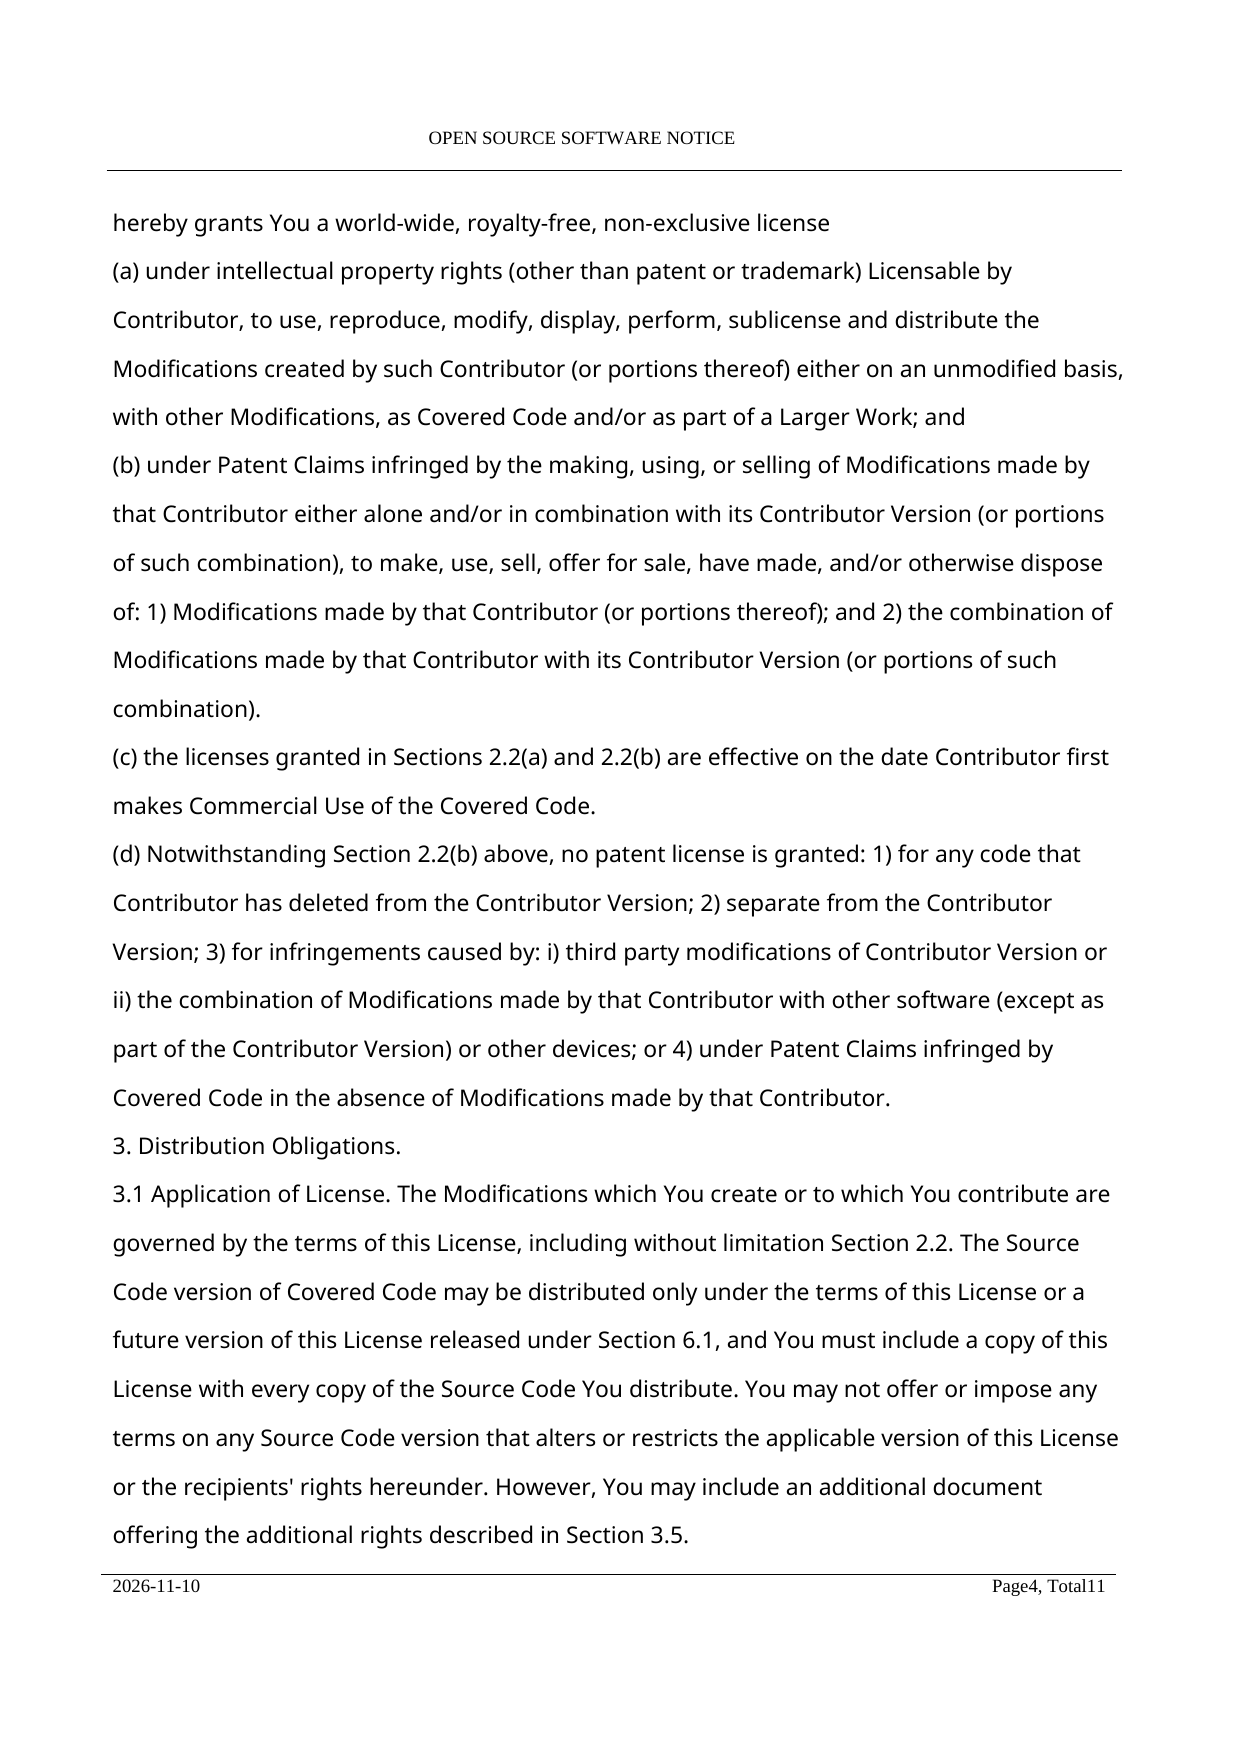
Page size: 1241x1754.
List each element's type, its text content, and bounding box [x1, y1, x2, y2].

text (d) Notwithstanding Section 2.2(b) above, no patent license is granted: 1) for any code that Contributor has deleted from the Contributor Version; 2) separate from the Contributor Version; 3) for infringements caused by: i) third party modifications of Contributor Version or ii) the combination of Modifications made by that Contributor with other software (except as part of the Contributor Version) or other devices; or 4) under Patent Claims infringed by Covered Code in the absence of Modifications made by that Contributor. [112, 838, 1128, 1114]
text (a) under intellectual property rights (other than patent or trademark) Licensable by Contributor, to use, reproduce, modify, display, perform, sublicense and distribute the Modifications created by such Contributor (or portions thereof) either on an unmodified basis, with other Modifications, as Covered Code and/or as part of a Larger Work; and [112, 254, 1128, 433]
text (c) the licenses granted in Sections 2.2(a) and 2.2(b) are effective on the date Contributor first makes Commercial Use of the Covered Code. [112, 741, 1128, 822]
text 3.1 Application of License. The Modifications which You create or to which You contribute are governed by the terms of this License, including without limitation Section 2.2. The Source Code version of Covered Code may be distributed only under the terms of this License or a future version of this License released under Section 6.1, and You must include a copy of this License with every copy of the Source Code You distribute. You may not offer or impose any terms on any Source Code version that alters or restricts the applicable version of this License or the recipients' rights hereunder. However, You may include an additional document offering the additional rights described in Section 3.5. [112, 1178, 1128, 1551]
text (b) under Patent Claims infringed by the making, using, or selling of Modifications made by that Contributor either alone and/or in combination with its Contributor Version (or portions of such combination), to make, use, sell, offer for sale, have made, and/or otherwise dispose of: 1) Modifications made by that Contributor (or portions thereof); and 2) the combination of Modifications made by that Contributor with its Contributor Version (or portions of such combination). [112, 449, 1128, 725]
text 3. Distribution Obligations. [112, 1129, 1128, 1162]
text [112, 206, 1128, 239]
